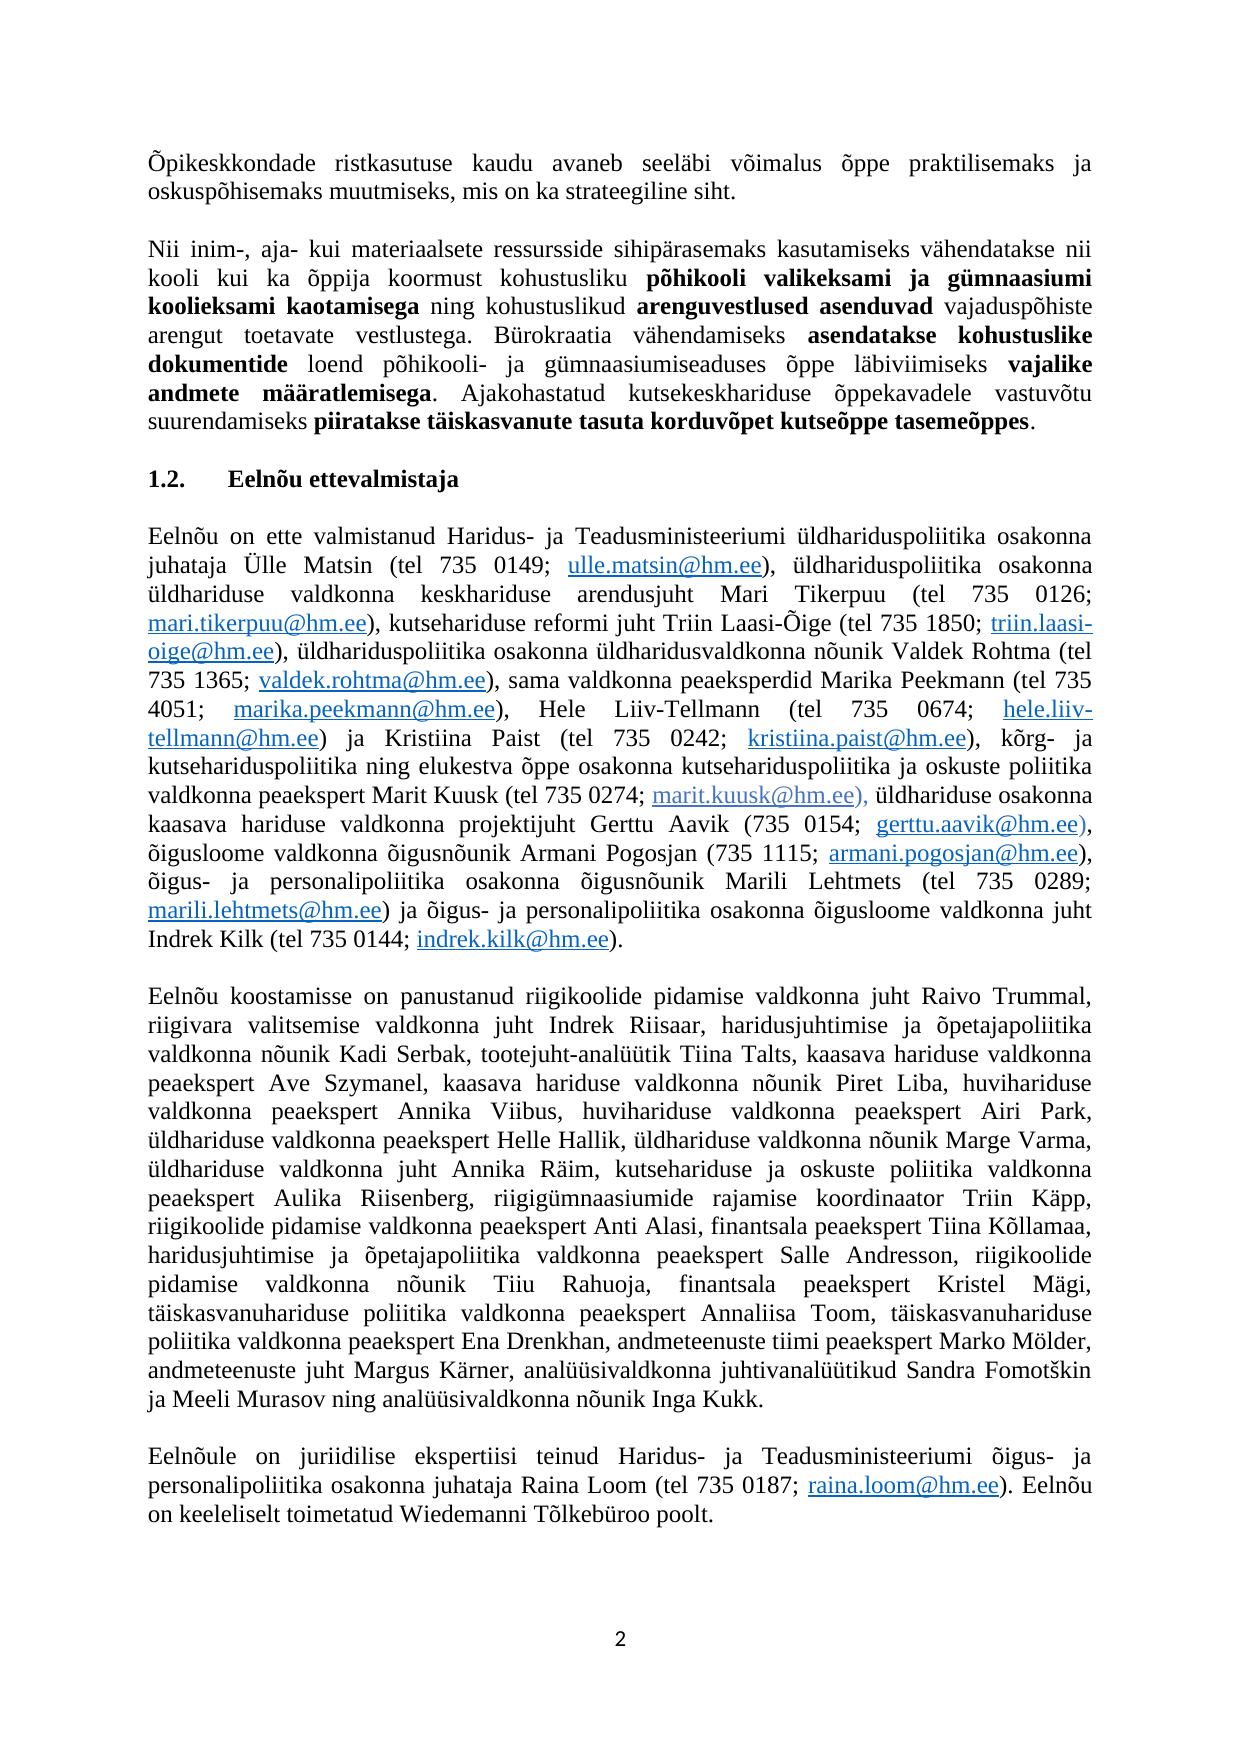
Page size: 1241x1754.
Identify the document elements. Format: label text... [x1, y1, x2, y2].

text Eelnõule on juriidilise ekspertiisi teinud Haridus- ja Teadusministeeriumi õigus- ja personalipoliitika osakonna juhataja Raina Loom (tel 735 0187; raina.loom@hm.ee). Eelnõu on keeleliselt toimetatud Wiedemanni Tõlkebüroo poolt. [148, 1441, 1093, 1528]
text Eelnõu koostamisse on panustanud riigikoolide pidamise valdkonna juht Raivo Trummal, riigivara valitsemise valdkonna juht Indrek Riisaar, haridusjuhtimise ja õpetajapoliitika valdkonna nõunik Kadi Serbak, tootejuht-analüütik Tiina Talts, kaasava hariduse valdkonna peaekspert Ave Szymanel, kaasava hariduse valdkonna nõunik Piret Liba, huvihariduse valdkonna peaekspert Annika Viibus, huvihariduse valdkonna peaekspert Airi Park, üldhariduse valdkonna peaekspert Helle Hallik, üldhariduse valdkonna nõunik Marge Varma, üldhariduse valdkonna juht Annika Räim, kutsehariduse ja oskuste poliitika valdkonna peaekspert Aulika Riisenberg, riigigümnaasiumide rajamise koordinaator Triin Käpp, riigikoolide pidamise valdkonna peaekspert Anti Alasi, finantsala peaekspert Tiina Kõllamaa, haridusjuhtimise ja õpetajapoliitika valdkonna peaekspert Salle Andresson, riigikoolide pidamise valdkonna nõunik Tiiu Rahuoja, finantsala peaekspert Kristel Mägi, täiskasvanuhariduse poliitika valdkonna peaekspert Annaliisa Toom, täiskasvanuhariduse poliitika valdkonna peaekspert Ena Drenkhan, andmeteenuste tiimi peaekspert Marko Mölder, andmeteenuste juht Margus Kärner, analüüsivaldkonna juhtivanalüütikud Sandra Fomotškin ja Meeli Murasov ning analüüsivaldkonna nõunik Inga Kukk. [148, 981, 1093, 1413]
list Eelnõu ettevalmistaja [148, 464, 1093, 493]
text Eelnõu on ette valmistanud Haridus- ja Teadusministeeriumi üldhariduspoliitika osakonna juhataja Ülle Matsin (tel 735 0149; ulle.matsin@hm.ee), üldhariduspoliitika osakonna üldhariduse valdkonna keskhariduse arendusjuht Mari Tikerpuu (tel 735 0126; mari.tikerpuu@hm.ee), kutsehariduse reformi juht Triin Laasi-Õige (tel 735 1850; triin.laasi-oige@hm.ee), üldhariduspoliitika osakonna üldharidusvaldkonna nõunik Valdek Rohtma (tel 735 1365; valdek.rohtma@hm.ee), sama valdkonna peaeksperdid Marika Peekmann (tel 735 4051; marika.peekmann@hm.ee), Hele Liiv-Tellmann (tel 735 0674; hele.liiv-tellmann@hm.ee) ja Kristiina Paist (tel 735 0242; kristiina.paist@hm.ee), kõrg- ja kutsehariduspoliitika ning elukestva õppe osakonna kutsehariduspoliitika ja oskuste poliitika valdkonna peaekspert Marit Kuusk (tel 735 0274; marit.kuusk@hm.ee), üldhariduse osakonna kaasava hariduse valdkonna projektijuht Gerttu Aavik (735 0154; gerttu.aavik@hm.ee), õigusloome valdkonna õigusnõunik Armani Pogosjan (735 1115; armani.pogosjan@hm.ee), õigus- ja personalipoliitika osakonna õigusnõunik Marili Lehtmets (tel 735 0289; marili.lehtmets@hm.ee) ja õigus- ja personalipoliitika osakonna õigusloome valdkonna juht Indrek Kilk (tel 735 0144; indrek.kilk@hm.ee). [148, 521, 1093, 953]
text Nii inim-, aja- kui materiaalsete ressursside sihipärasemaks kasutamiseks vähendatakse nii kooli kui ka õppija koormust kohustusliku põhikooli valikeksami ja gümnaasiumi koolieksami kaotamisega ning kohustuslikud arenguvestlused asenduvad vajaduspõhiste arengut toetavate vestlustega. Bürokraatia vähendamiseks asendatakse kohustuslike dokumentide loend põhikooli- ja gümnaasiumiseaduses õppe läbiviimiseks vajalike andmete määratlemisega. Ajakohastatud kutsekeskhariduse õppekavadele vastuvõtu suurendamiseks piiratakse täiskasvanute tasuta korduvõpet kutseõppe tasemeõppes. [148, 234, 1093, 435]
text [148, 148, 1093, 205]
